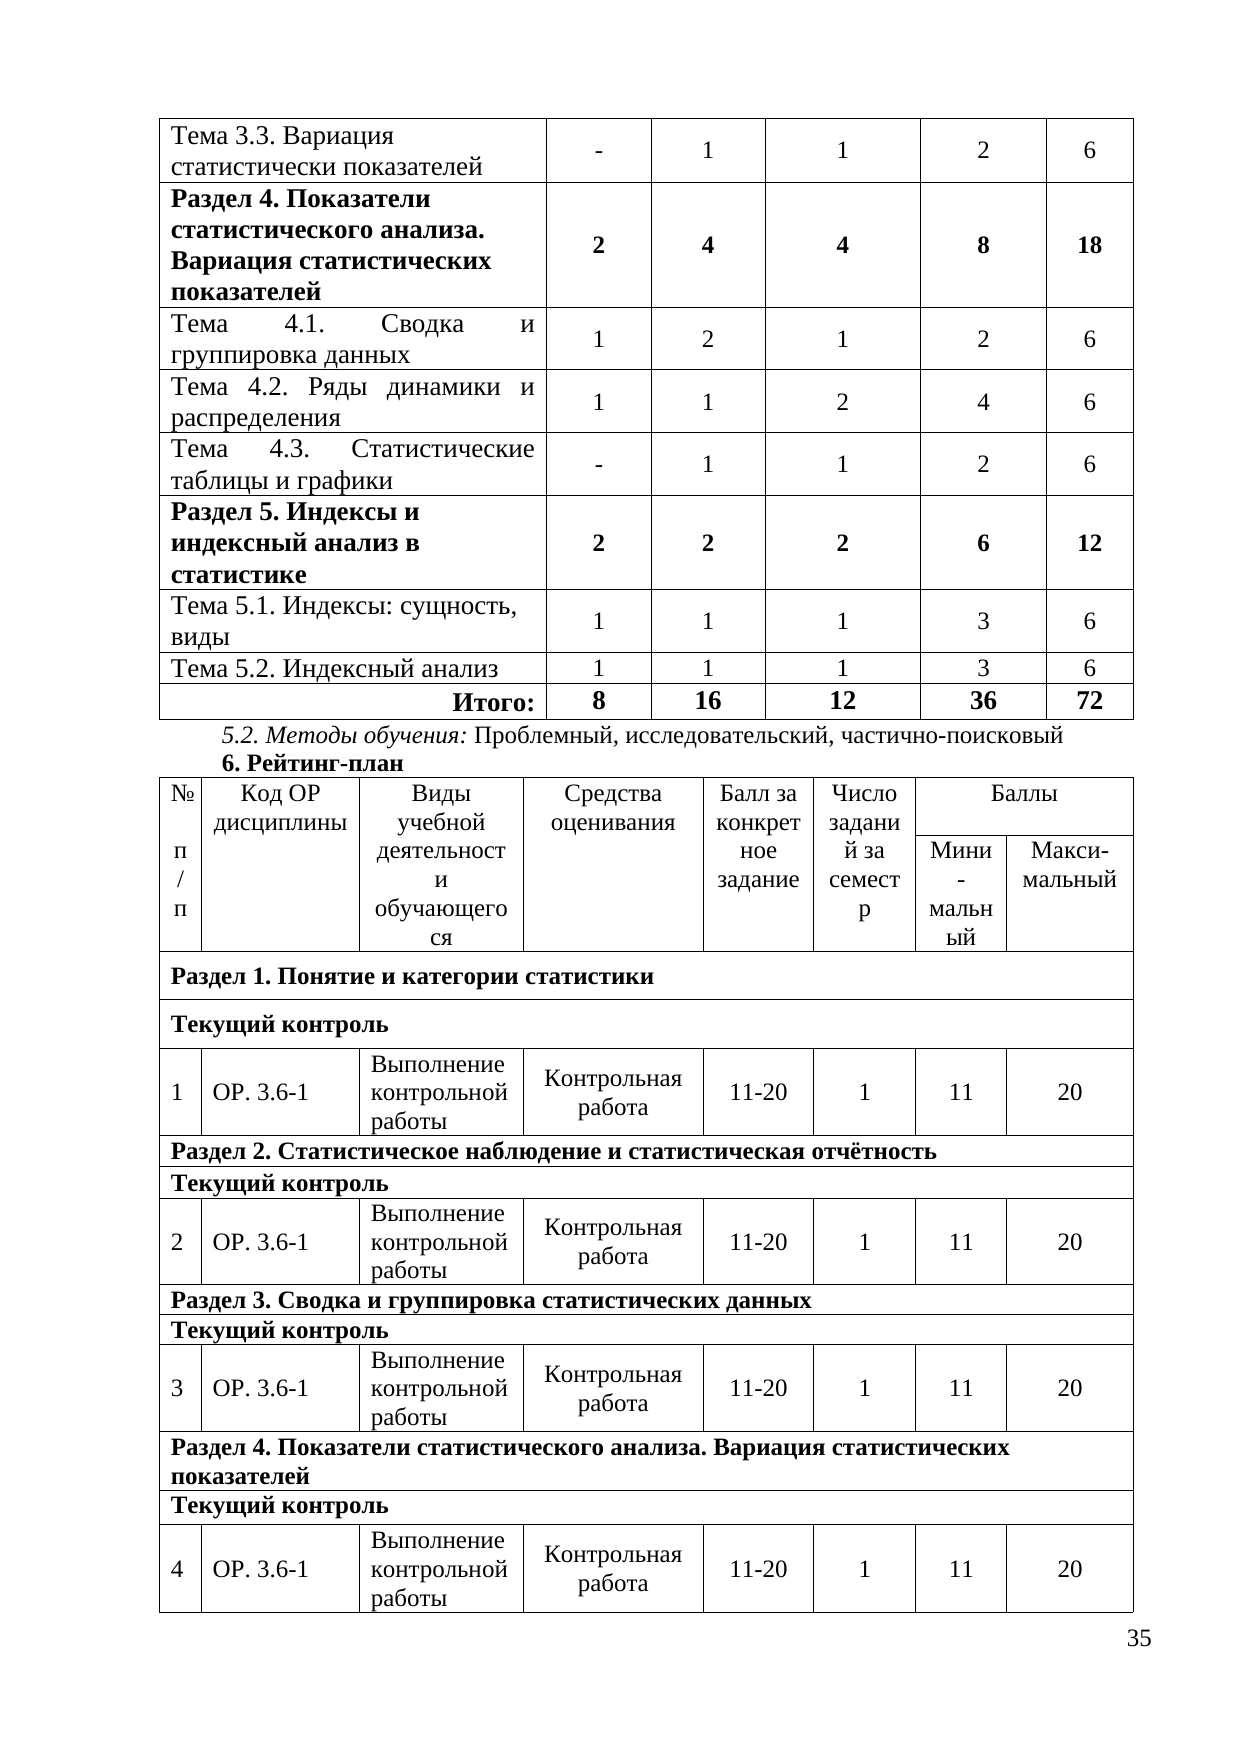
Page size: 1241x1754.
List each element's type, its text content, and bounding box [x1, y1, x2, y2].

table_cell Текущий контроль [160, 1315, 1133, 1344]
table_cell 1 [814, 1525, 915, 1611]
table_cell 11-20 [704, 1199, 813, 1284]
table_cell Текущий контроль [160, 1000, 1133, 1048]
table_cell 6 [1047, 590, 1133, 652]
table_header Средства оценивания [524, 778, 703, 951]
table_cell 1 [652, 653, 765, 683]
table_cell 20 [1007, 1525, 1133, 1611]
table_cell 20 [1007, 1345, 1133, 1431]
table_cell 20 [1007, 1199, 1133, 1284]
table_cell ОР. 3.6-1 [202, 1199, 359, 1284]
table_cell 6 [1047, 119, 1133, 181]
table_cell 18 [1047, 183, 1133, 306]
table_cell 6 [1047, 370, 1133, 432]
table_cell 11-20 [704, 1345, 813, 1431]
table_cell 11 [916, 1345, 1006, 1431]
table_cell 11 [916, 1199, 1006, 1284]
table_cell 2 [652, 308, 765, 369]
table_cell 1 [547, 653, 651, 683]
table_cell Выполнение контрольной работы [360, 1525, 523, 1611]
table_cell Тема 4.1. Сводка и группировка данных [160, 308, 546, 369]
table_cell 1 [814, 1049, 915, 1135]
table_cell Итого: [160, 684, 546, 719]
table_cell 4 [766, 183, 920, 306]
table_cell 16 [652, 684, 765, 719]
table_cell 11-20 [704, 1525, 813, 1611]
table_cell 4 [652, 183, 765, 306]
table_cell 8 [547, 684, 651, 719]
table_cell Выполнение контрольной работы [360, 1345, 523, 1431]
table_cell 1 [160, 1049, 201, 1135]
table_cell Тема 5.2. Индексный анализ [160, 653, 546, 683]
text 5.2. Методы обучения: Проблемный, исследовательский, частично-поисковый [148, 720, 1152, 748]
table_cell Раздел 4. Показатели статистического анализа. Вариация статистических показателей [160, 1432, 1133, 1489]
table_cell 1 [814, 1345, 915, 1431]
table_cell Тема 3.3. Вариация статистически показателей [160, 119, 546, 181]
table_cell 2 [921, 119, 1046, 181]
table_cell 1 [652, 590, 765, 652]
table_cell Тема 5.1. Индексы: сущность, виды [160, 590, 546, 652]
table_cell 1 [766, 119, 920, 181]
table_cell Тема 4.2. Ряды динамики и распределения [160, 370, 546, 432]
table_cell 2 [547, 496, 651, 589]
table_cell 2 [921, 308, 1046, 369]
table_cell 1 [814, 1199, 915, 1284]
table_cell 11 [916, 1525, 1006, 1611]
table_cell Раздел 1. Понятие и категории статистики [160, 952, 1133, 999]
table_cell 2 [547, 183, 651, 306]
table_cell Контрольная работа [524, 1199, 703, 1284]
table_cell - [547, 119, 651, 181]
table_cell 3 [921, 590, 1046, 652]
table_cell 1 [766, 653, 920, 683]
table_cell Выполнение контрольной работы [360, 1199, 523, 1284]
table_cell 6 [921, 496, 1046, 589]
table_cell 1 [547, 370, 651, 432]
table_cell 2 [766, 370, 920, 432]
table_cell Выполнение контрольной работы [360, 1049, 523, 1135]
table_cell Мини-мальный [916, 836, 1006, 951]
table_cell 2 [766, 496, 920, 589]
table_cell ОР. 3.6-1 [202, 1049, 359, 1135]
table_cell 1 [766, 433, 920, 495]
table_cell 72 [1047, 684, 1133, 719]
table_cell 4 [160, 1525, 201, 1611]
table_cell Раздел 2. Статистическое наблюдение и статистическая отчётность [160, 1136, 1133, 1166]
table_header Балл за конкретное задание [704, 778, 813, 951]
table_cell 2 [652, 496, 765, 589]
table_cell 36 [921, 684, 1046, 719]
table_cell ОР. 3.6-1 [202, 1525, 359, 1611]
table_cell Текущий контроль [160, 1491, 1133, 1524]
table_header Код ОР дисциплины [202, 778, 359, 951]
table_cell 4 [921, 370, 1046, 432]
table_cell 3 [921, 653, 1046, 683]
table_cell 8 [921, 183, 1046, 306]
table_header Баллы [916, 778, 1133, 835]
table_cell Макси-мальный [1007, 836, 1133, 951]
table_cell 11 [916, 1049, 1006, 1135]
table_cell 6 [1047, 308, 1133, 369]
table_cell Контрольная работа [524, 1525, 703, 1611]
table_header № п/п [160, 778, 201, 951]
table_cell 2 [160, 1199, 201, 1284]
table_cell 1 [766, 590, 920, 652]
table_cell Текущий контроль [160, 1167, 1133, 1197]
table_cell 20 [1007, 1049, 1133, 1135]
table_cell - [547, 433, 651, 495]
table_cell Раздел 5. Индексы и индексный анализ в статистике [160, 496, 546, 589]
table_cell Раздел 4. Показатели статистического анализа. Вариация статистических показателей [160, 183, 546, 306]
table_cell 3 [160, 1345, 201, 1431]
table_cell 1 [652, 119, 765, 181]
text 6. Рейтинг-план [148, 748, 1152, 777]
table_cell 1 [766, 308, 920, 369]
table_cell 2 [921, 433, 1046, 495]
table_cell ОР. 3.6-1 [202, 1345, 359, 1431]
table_cell 11-20 [704, 1049, 813, 1135]
table_cell 6 [1047, 433, 1133, 495]
table_cell Контрольная работа [524, 1345, 703, 1431]
table_cell Контрольная работа [524, 1049, 703, 1135]
table_cell 1 [652, 370, 765, 432]
table_header Виды учебной деятельности обучающегося [360, 778, 523, 951]
table_cell 12 [1047, 496, 1133, 589]
table_cell Раздел 3. Сводка и группировка статистических данных [160, 1285, 1133, 1314]
table_cell 1 [547, 590, 651, 652]
table_cell 1 [547, 308, 651, 369]
table_cell Тема 4.3. Статистические таблицы и графики [160, 433, 546, 495]
table_header Число заданий за семестр [814, 778, 915, 951]
table_cell 6 [1047, 653, 1133, 683]
table_cell 1 [652, 433, 765, 495]
table_cell 12 [766, 684, 920, 719]
